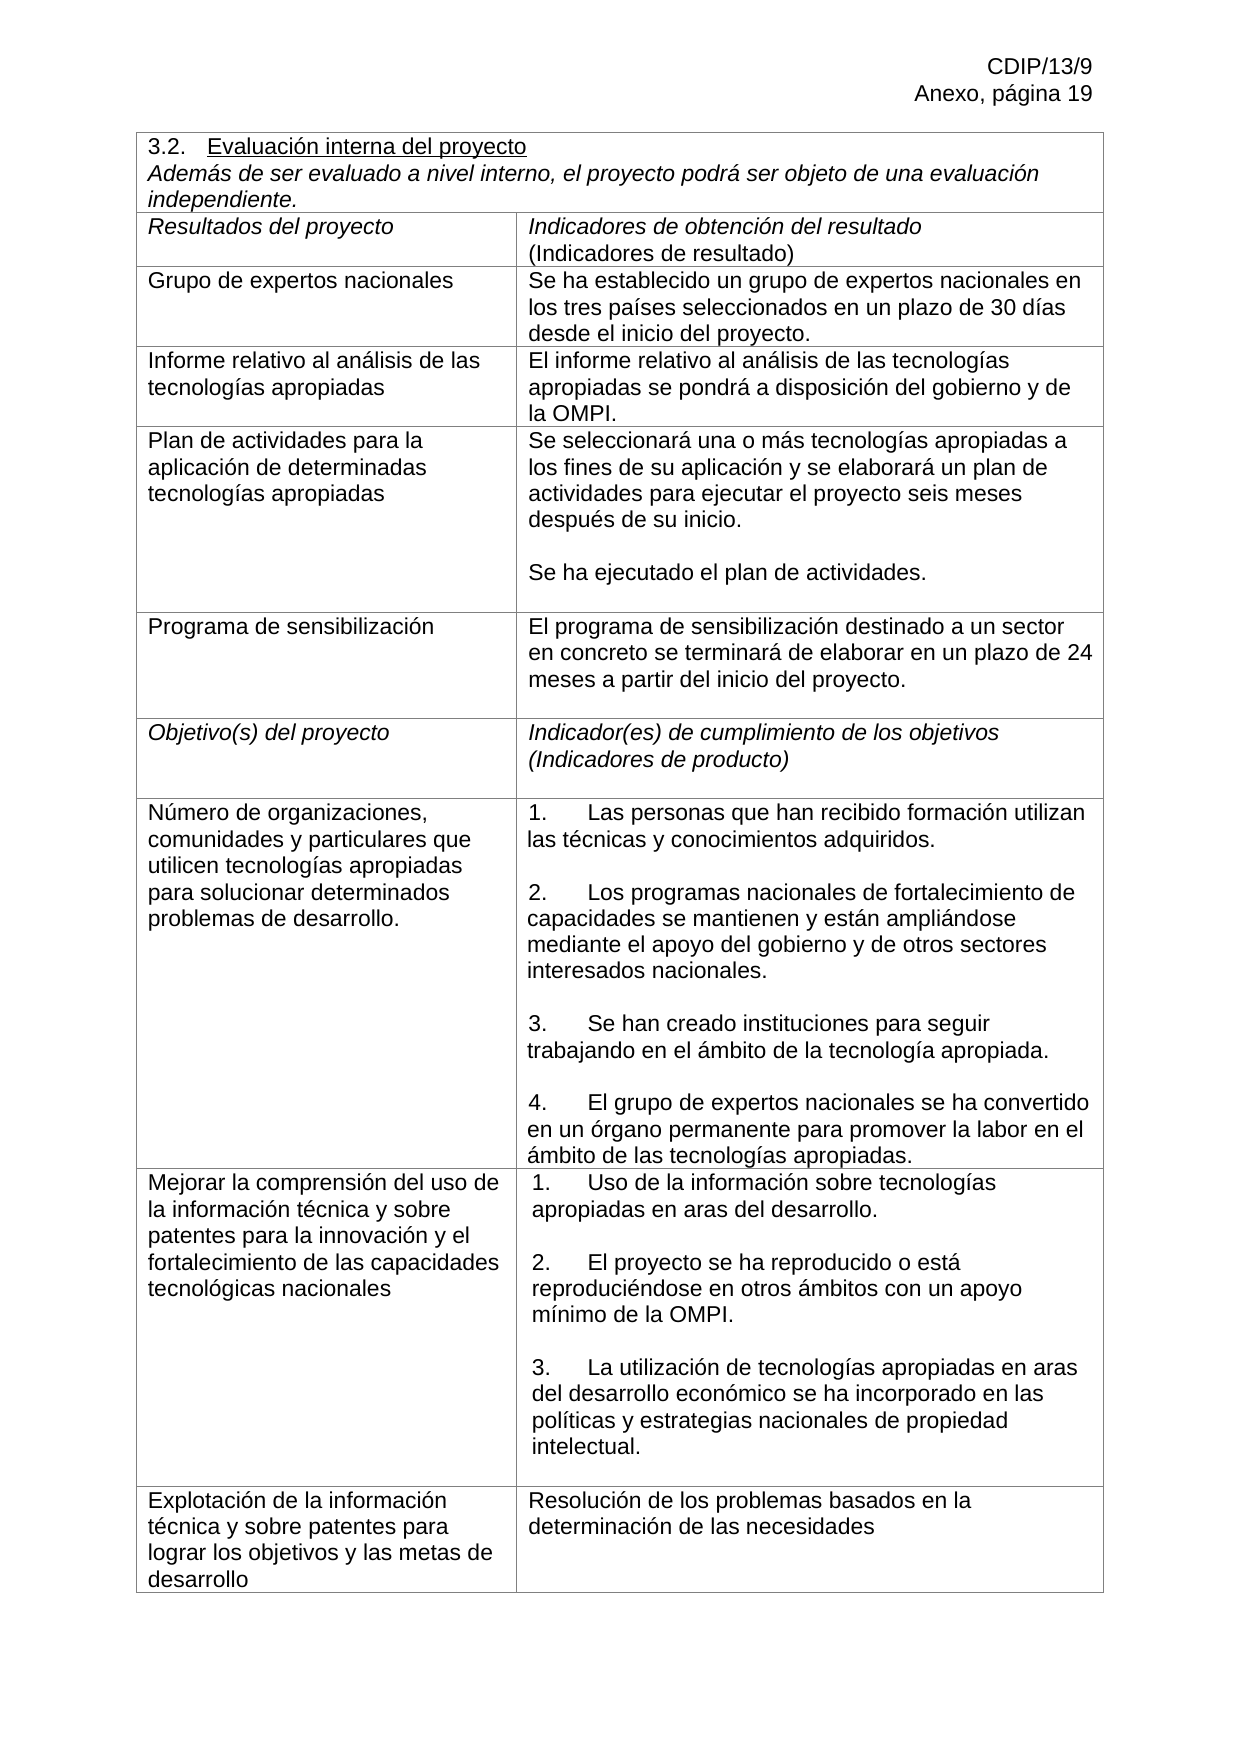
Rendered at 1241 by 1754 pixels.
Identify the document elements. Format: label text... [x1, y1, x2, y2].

table_cell El programa de sensibilización destinado a un sector en concreto se terminará de elaborar en un plazo de 24 meses a partir del inicio del proyecto. [517, 613, 1103, 718]
table_cell Las personas que han recibido formación utilizan las técnicas y conocimientos adquiridos. Los programas nacionales de fortalecimiento de capacidades se mantienen y están ampliándose mediante el apoyo del gobierno y de otros sectores interesados nacionales. Se han creado instituciones para seguir trabajando en el ámbito de la tecnología apropiada. El grupo de expertos nacionales se ha convertido en un órgano permanente para promover la labor en el ámbito de las tecnologías apropiadas. [517, 799, 1103, 1168]
table_header 3.2. Evaluación interna del proyecto Además de ser evaluado a nivel interno, el proyecto podrá ser objeto de una evaluación independiente. [137, 133, 1103, 212]
table_cell El informe relativo al análisis de las tecnologías apropiadas se pondrá a disposición del gobierno y de la OMPI. [517, 347, 1103, 426]
table_cell Explotación de la información técnica y sobre patentes para lograr los objetivos y las metas de desarrollo [137, 1487, 516, 1592]
table_cell Número de organizaciones, comunidades y particulares que utilicen tecnologías apropiadas para solucionar determinados problemas de desarrollo. [137, 799, 516, 1168]
table_cell Objetivo(s) del proyecto [137, 719, 516, 798]
table_cell Mejorar la comprensión del uso de la información técnica y sobre patentes para la innovación y el fortalecimiento de las capacidades tecnológicas nacionales [137, 1169, 516, 1486]
table_cell Uso de la información sobre tecnologías apropiadas en aras del desarrollo. 2. El proyecto se ha reproducido o está reproduciéndose en otros ámbitos con un apoyo mínimo de la OMPI. 3. La utilización de tecnologías apropiadas en aras del desarrollo económico se ha incorporado en las políticas y estrategias nacionales de propiedad intelectual. [517, 1169, 1103, 1486]
table_cell Grupo de expertos nacionales [137, 267, 516, 346]
table_cell Indicadores de obtención del resultado (Indicadores de resultado) [517, 213, 1103, 266]
table_cell Plan de actividades para la aplicación de determinadas tecnologías apropiadas [137, 427, 516, 612]
table_cell Informe relativo al análisis de las tecnologías apropiadas [137, 347, 516, 426]
table_cell Indicador(es) de cumplimiento de los objetivos (Indicadores de producto) [517, 719, 1103, 798]
table_cell Resultados del proyecto [137, 213, 516, 266]
table_cell Se ha establecido un grupo de expertos nacionales en los tres países seleccionados en un plazo de 30 días desde el inicio del proyecto. [517, 267, 1103, 346]
table_cell Resolución de los problemas basados en la determinación de las necesidades [517, 1487, 1103, 1592]
table_cell Programa de sensibilización [137, 613, 516, 718]
table_cell Se seleccionará una o más tecnologías apropiadas a los fines de su aplicación y se elaborará un plan de actividades para ejecutar el proyecto seis meses después de su inicio. Se ha ejecutado el plan de actividades. [517, 427, 1103, 612]
